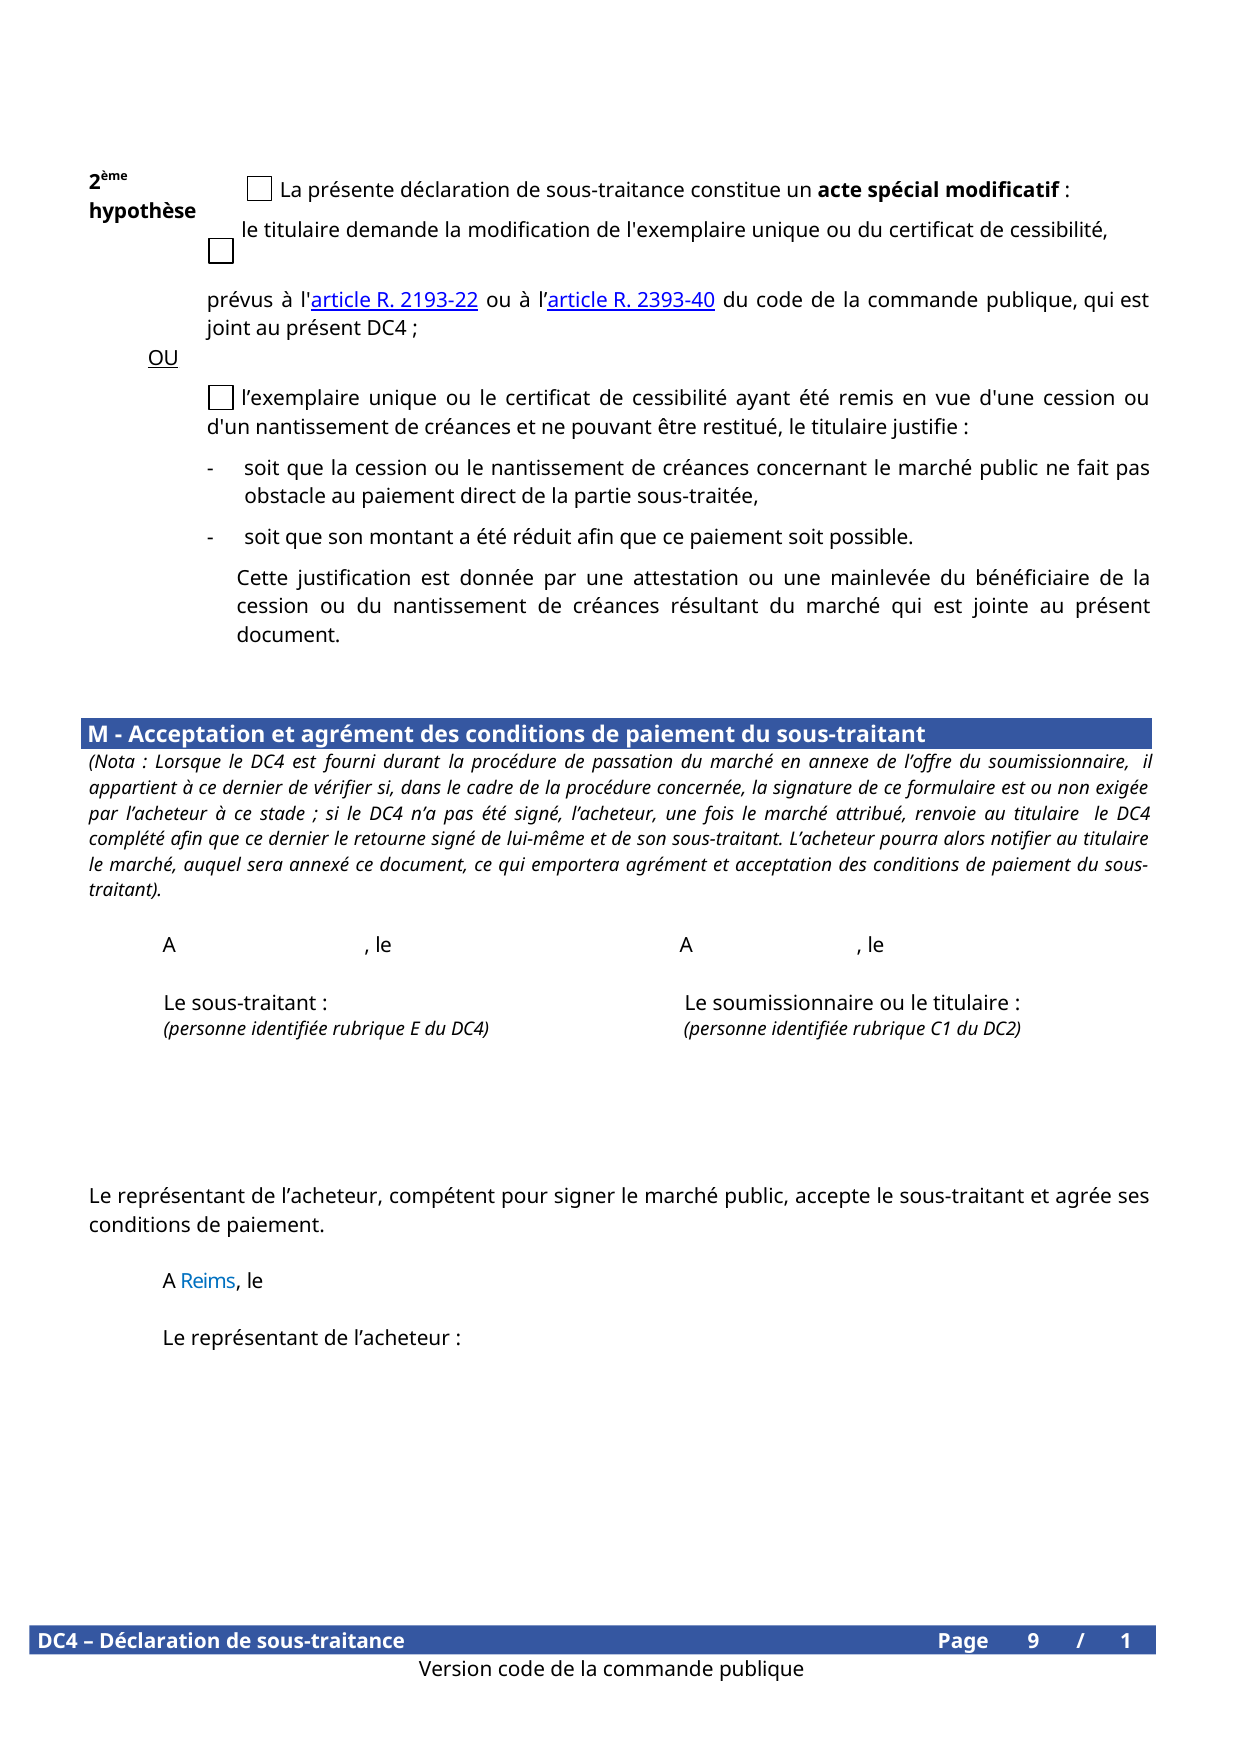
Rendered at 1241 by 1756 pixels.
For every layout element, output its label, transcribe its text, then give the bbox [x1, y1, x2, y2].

list soit que la cession ou le nantissement de créances concernant le marché public ne fait pas obstacle au paiement direct de la partie sous-traitée, [207, 453, 1152, 509]
text Cette justification est donnée par une attestation ou une mainlevée du bénéficiaire de la cession ou du nantissement de créances résultant du marché qui est jointe au présent document. [236, 563, 1152, 648]
text le titulaire demande la modification de l'exemplaire unique ou du certificat de cessibilité, [241, 216, 1226, 244]
text OU [148, 342, 1226, 371]
table_header Le soumissionnaire ou le titulaire : (personne identifiée rubrique C1 du DC2) [600, 988, 1053, 1042]
text Le représentant de l’acheteur : [162, 1323, 1226, 1352]
text Le représentant de l’acheteur, compétent pour signer le marché public, accepte le sous-traitant et agrée ses conditions de paiement. [89, 1181, 1152, 1238]
text A Reims, le [162, 1267, 1226, 1295]
text l’exemplaire unique ou le certificat de cessibilité ayant été remis en vue d'une cession ou d'un nantissement de créances et ne pouvant être restitué, le titulaire justifie : [207, 383, 1152, 440]
text M - Acceptation et agrément des conditions de paiement du sous-traitant (Nota : Lorsque le DC4 est fourni durant la procédure de passation du marché en annexe de l’offre du soumissionnaire, il appartient à ce dernier de vérifier si, dans le cadre de la procédure concernée, la signature de ce formulaire est ou non exigée par l’acheteur à ce stade ; si le DC4 n’a pas été signé, l’acheteur, une fois le marché attribué, renvoie au titulaire le DC4 complété afin que ce dernier le retourne signé de lui-même et de son sous-traitant. L’acheteur pourra alors notifier au titulaire le marché, auquel sera annexé ce document, ce qui emportera agrément et acceptation des conditions de paiement du sous-traitant). [81, 749, 1152, 902]
table_header Le sous-traitant : (personne identifiée rubrique E du DC4) [158, 988, 599, 1042]
text La présente déclaration de sous-traitance constitue un acte spécial modificatif : [279, 175, 1226, 203]
text A , le A , le [162, 930, 1226, 959]
list soit que son montant a été réduit afin que ce paiement soit possible. [207, 522, 1226, 550]
text 2ème hypothèse [89, 167, 239, 224]
text prévus à l'article R. 2193-22 ou à l’article R. 2393-40 du code de la commande publique, qui est joint au présent DC4 ; [207, 285, 1165, 342]
